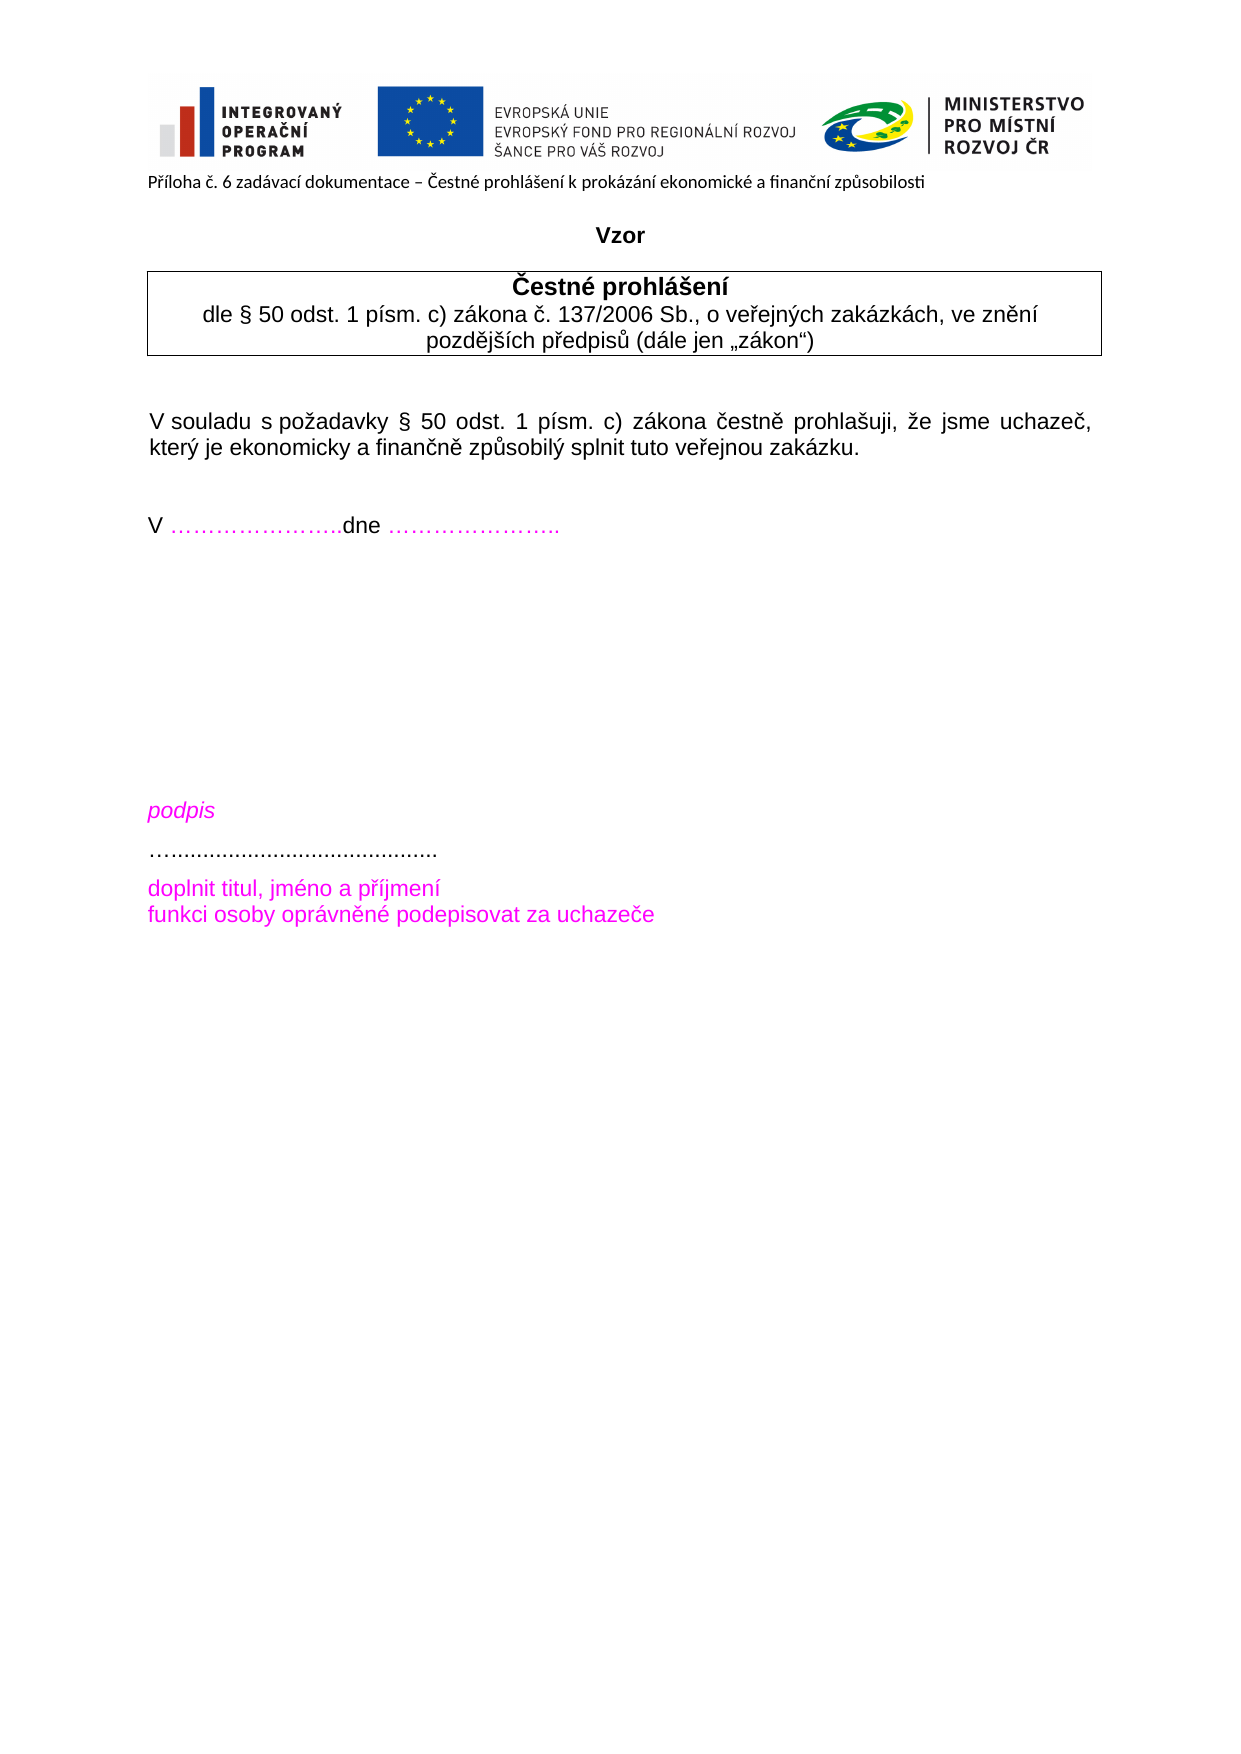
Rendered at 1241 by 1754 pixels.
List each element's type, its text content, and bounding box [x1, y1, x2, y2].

text V souladu s požadavky § 50 odst. 1 písm. c) zákona čestně prohlašuji, že jsme uchazeč, který je ekonomicky a finančně způsobilý splnit tuto veřejnou zakázku. [149, 408, 1093, 461]
text ….......................................... [148, 836, 1093, 862]
text Vzor [148, 222, 1093, 248]
text Čestné prohlášení [148, 272, 1101, 299]
picture [147, 73, 1093, 171]
text dle § 50 odst. 1 písm. c) zákona č. 137/2006 Sb., o veřejných zakázkách, ve znění pozdějších předpisů (dále jen „zákon“) [148, 299, 1101, 355]
text doplnit titul, jméno a příjmení [148, 875, 1093, 901]
text podpis [148, 797, 1093, 823]
text funkci osoby oprávněné podepisovat za uchazeče [148, 901, 1093, 927]
text V …………………..dne ………………….. [148, 512, 1093, 538]
